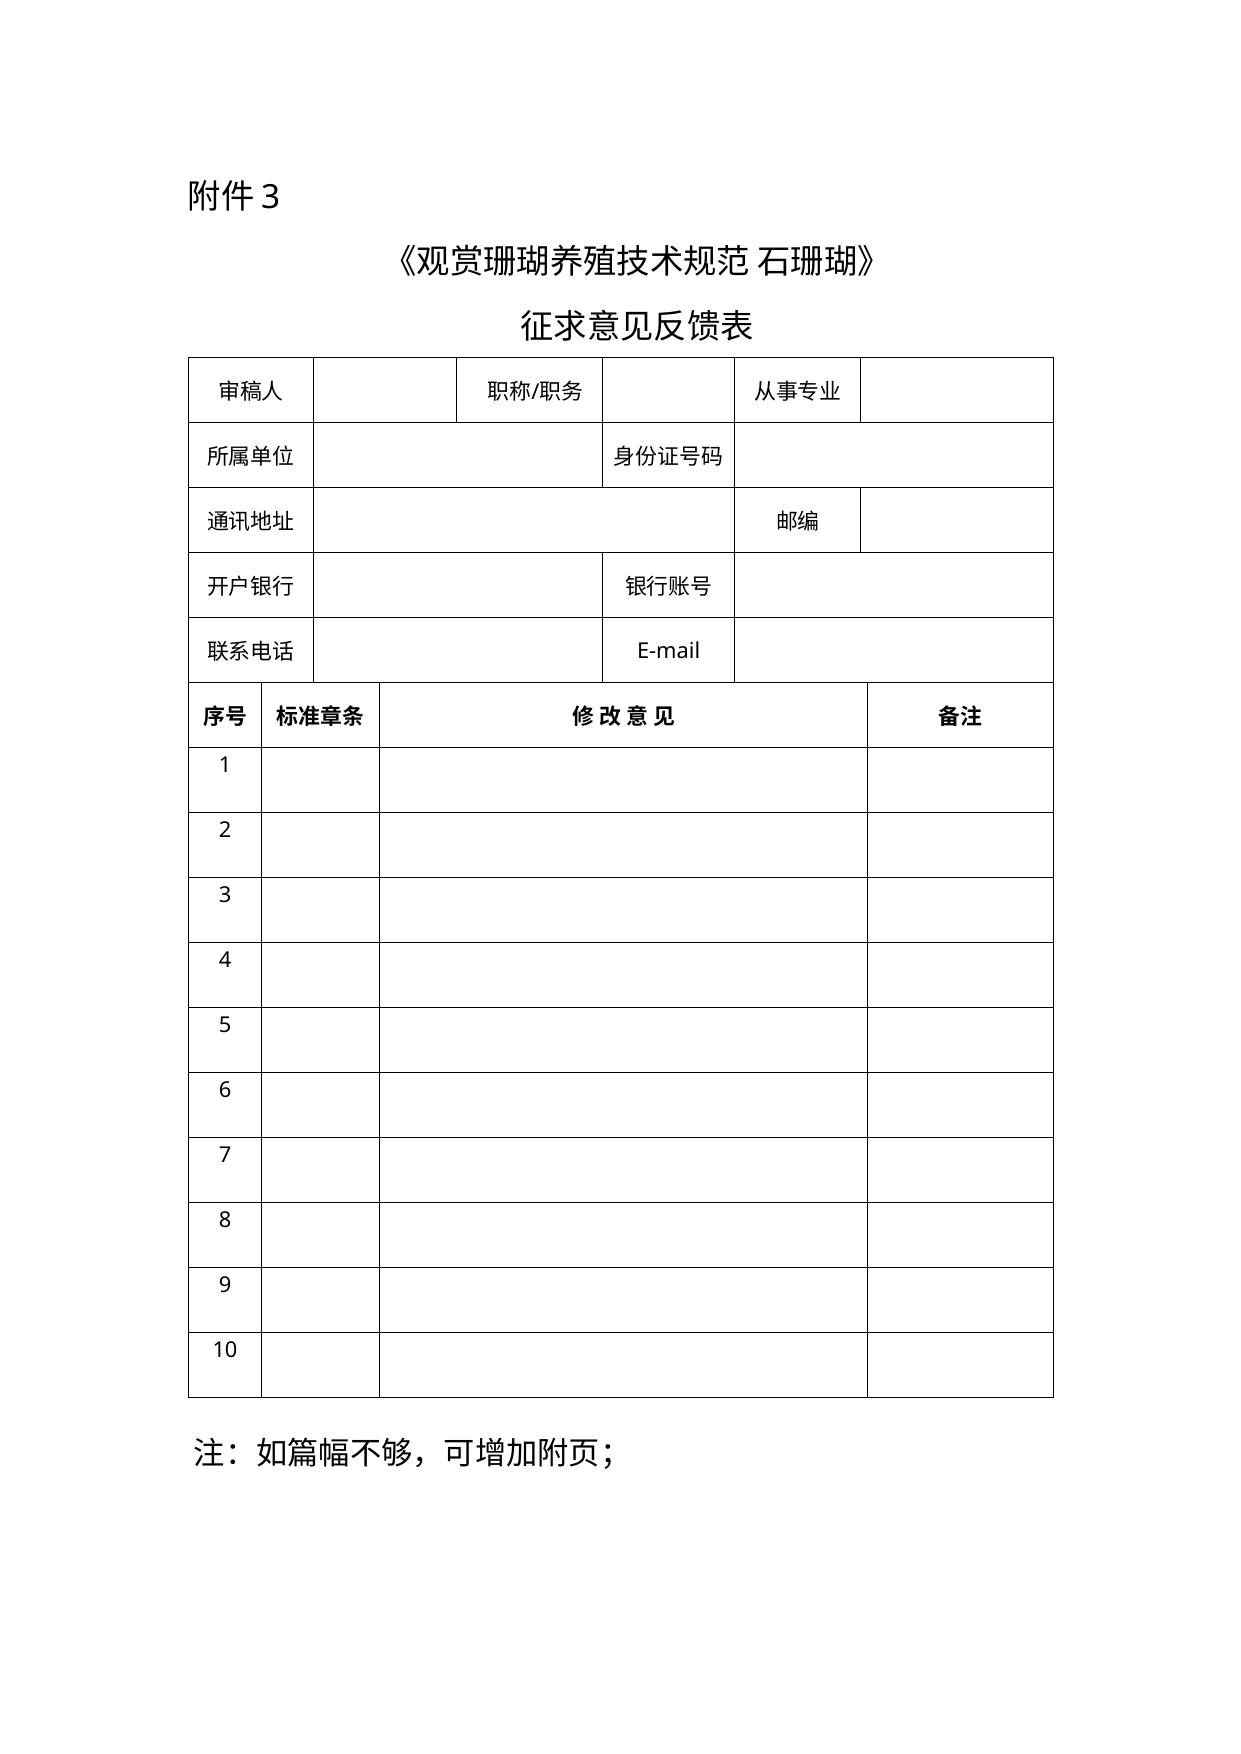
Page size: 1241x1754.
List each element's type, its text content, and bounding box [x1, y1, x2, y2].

table_cell [868, 878, 1053, 942]
table_cell [262, 1138, 379, 1202]
table_cell [868, 748, 1053, 812]
table_cell [380, 1268, 867, 1332]
table_cell [380, 1138, 867, 1202]
table_cell [868, 1008, 1053, 1072]
table_cell [314, 423, 602, 487]
table_cell 2 [189, 813, 261, 877]
table_cell 修 改 意 见 [380, 683, 867, 747]
table_cell [262, 1203, 379, 1267]
table_cell 备注 [868, 683, 1053, 747]
table_cell [380, 878, 867, 942]
text 注：如篇幅不够，可增加附页； [173, 1428, 828, 1473]
table_cell [262, 813, 379, 877]
table_cell 标准章条 [262, 683, 379, 747]
table_cell [380, 748, 867, 812]
table_cell 10 [189, 1333, 261, 1397]
table_cell [380, 813, 867, 877]
table_cell [314, 488, 734, 552]
table_cell [380, 943, 867, 1007]
table_cell [262, 1268, 379, 1332]
table_header [603, 358, 734, 422]
table_cell [314, 618, 602, 682]
table_cell [380, 1008, 867, 1072]
table_header [861, 358, 1053, 422]
table_cell 银行账号 [603, 553, 734, 617]
table_cell [868, 1333, 1053, 1397]
table_cell [868, 1073, 1053, 1137]
table_cell [262, 748, 379, 812]
table_cell [735, 553, 1053, 617]
table_cell 所属单位 [189, 423, 313, 487]
table_cell [262, 1008, 379, 1072]
table_cell 6 [189, 1073, 261, 1137]
table_header [314, 358, 456, 422]
table_cell [868, 813, 1053, 877]
table_cell [262, 1333, 379, 1397]
table_cell 8 [189, 1203, 261, 1267]
table_cell [868, 1268, 1053, 1332]
table_cell [262, 943, 379, 1007]
text 征求意见反馈表 [187, 292, 1053, 357]
table_header 审稿人 [189, 358, 313, 422]
table_cell [380, 1333, 867, 1397]
table_cell [868, 1138, 1053, 1202]
table_cell [262, 1073, 379, 1137]
table_cell [735, 423, 1053, 487]
table_cell 3 [189, 878, 261, 942]
table_cell 7 [189, 1138, 261, 1202]
table_header 职称/职务 [457, 358, 602, 422]
table_cell [868, 1203, 1053, 1267]
table_cell 序号 [189, 683, 261, 747]
table_cell [262, 878, 379, 942]
table_cell 开户银行 [189, 553, 313, 617]
table_cell 身份证号码 [603, 423, 734, 487]
table_cell 5 [189, 1008, 261, 1072]
table_cell [380, 1203, 867, 1267]
table_cell [861, 488, 1053, 552]
text 《观赏珊瑚养殖技术规范 石珊瑚》 [187, 227, 1053, 292]
table_cell 通讯地址 [189, 488, 313, 552]
table_header 从事专业 [735, 358, 860, 422]
table_cell 1 [189, 748, 261, 812]
table_cell 9 [189, 1268, 261, 1332]
table_cell 联系电话 [189, 618, 313, 682]
table_cell [380, 1073, 867, 1137]
table_cell E-mail [603, 618, 734, 682]
table_cell [868, 943, 1053, 1007]
table_cell [314, 553, 602, 617]
table_cell 4 [189, 943, 261, 1007]
text 附件3 [187, 162, 1053, 227]
table_cell [735, 618, 1053, 682]
table_cell 邮编 [735, 488, 860, 552]
